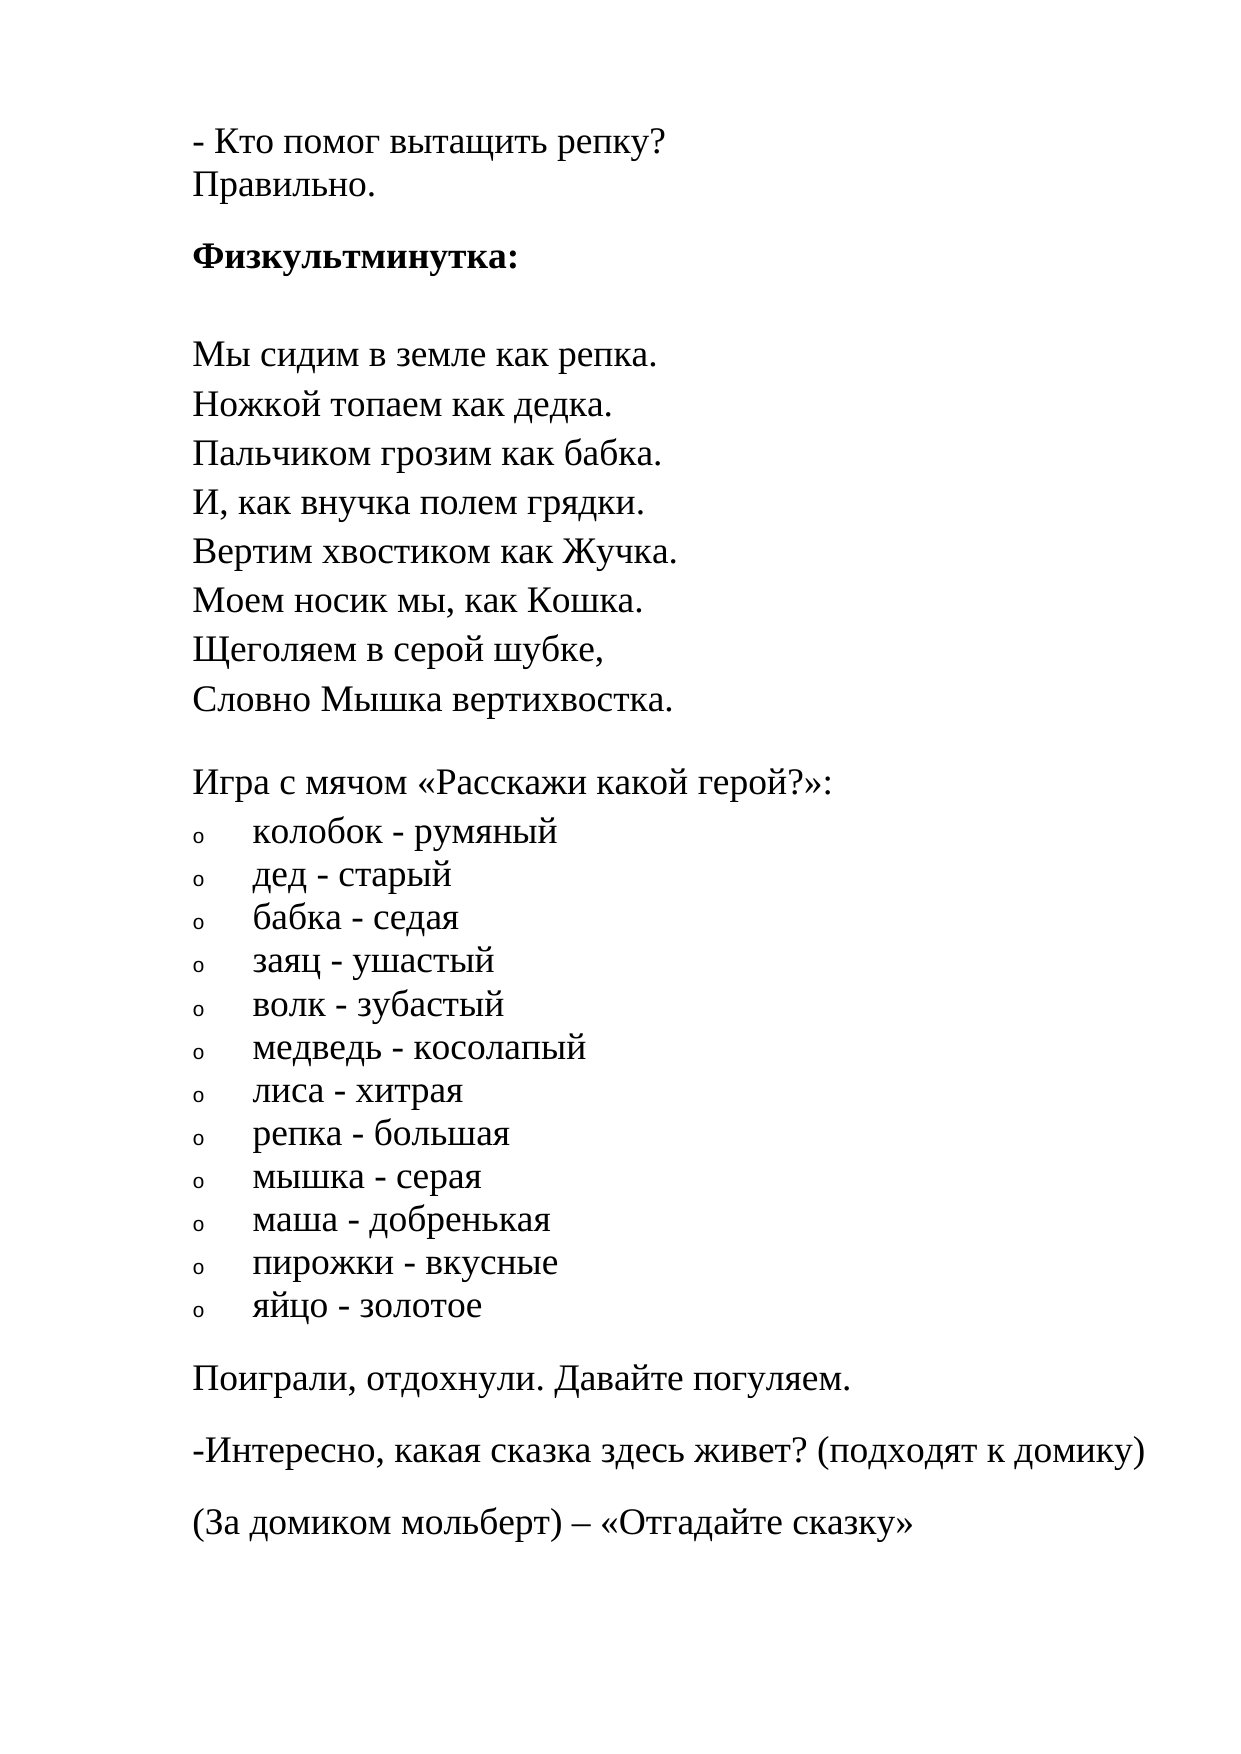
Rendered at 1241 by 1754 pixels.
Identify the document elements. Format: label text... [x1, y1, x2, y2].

text - Кто помог вытащить репку? [192, 118, 1152, 161]
text Словно Мышка вертихвостка. [192, 676, 1152, 719]
text Пальчиком грозим как бабка. [192, 430, 1152, 473]
text Поиграли, отдохнули. Давайте погуляем. [192, 1355, 1152, 1398]
text Вертим хвостиком как Жучка. [192, 528, 1152, 572]
text Моем носик мы, как Кошка. [192, 578, 1152, 621]
list медведь - косолапый [192, 1024, 1152, 1067]
text Щеголяем в серой шубке, [192, 627, 1152, 670]
text Ножкой топаем как дедка. [192, 381, 1152, 424]
text И, как внучка полем грядки. [192, 479, 1152, 522]
text Физкультминутка: [192, 233, 1152, 277]
list репка - большая [192, 1110, 1152, 1153]
list волк - зубастый [192, 981, 1152, 1024]
list колобок - румяный [192, 808, 1152, 852]
list маша - добренькая [192, 1197, 1152, 1240]
list дед - старый [192, 852, 1152, 895]
list бабка - седая [192, 895, 1152, 938]
list мышка - серая [192, 1153, 1152, 1197]
list пирожки - вкусные [192, 1240, 1152, 1283]
list лиса - хитрая [192, 1067, 1152, 1110]
text Мы сидим в земле как репка. [192, 332, 1152, 375]
text (За домиком мольберт) – «Отгадайте сказку» [192, 1500, 1152, 1543]
text Правильно. [192, 161, 1152, 204]
list заяц - ушастый [192, 938, 1152, 981]
text -Интересно, какая сказка здесь живет? (подходят к домику) [192, 1427, 1152, 1471]
text Игра с мячом «Расскажи какой герой?»: [192, 759, 1152, 802]
list яйцо - золотое [192, 1283, 1152, 1326]
